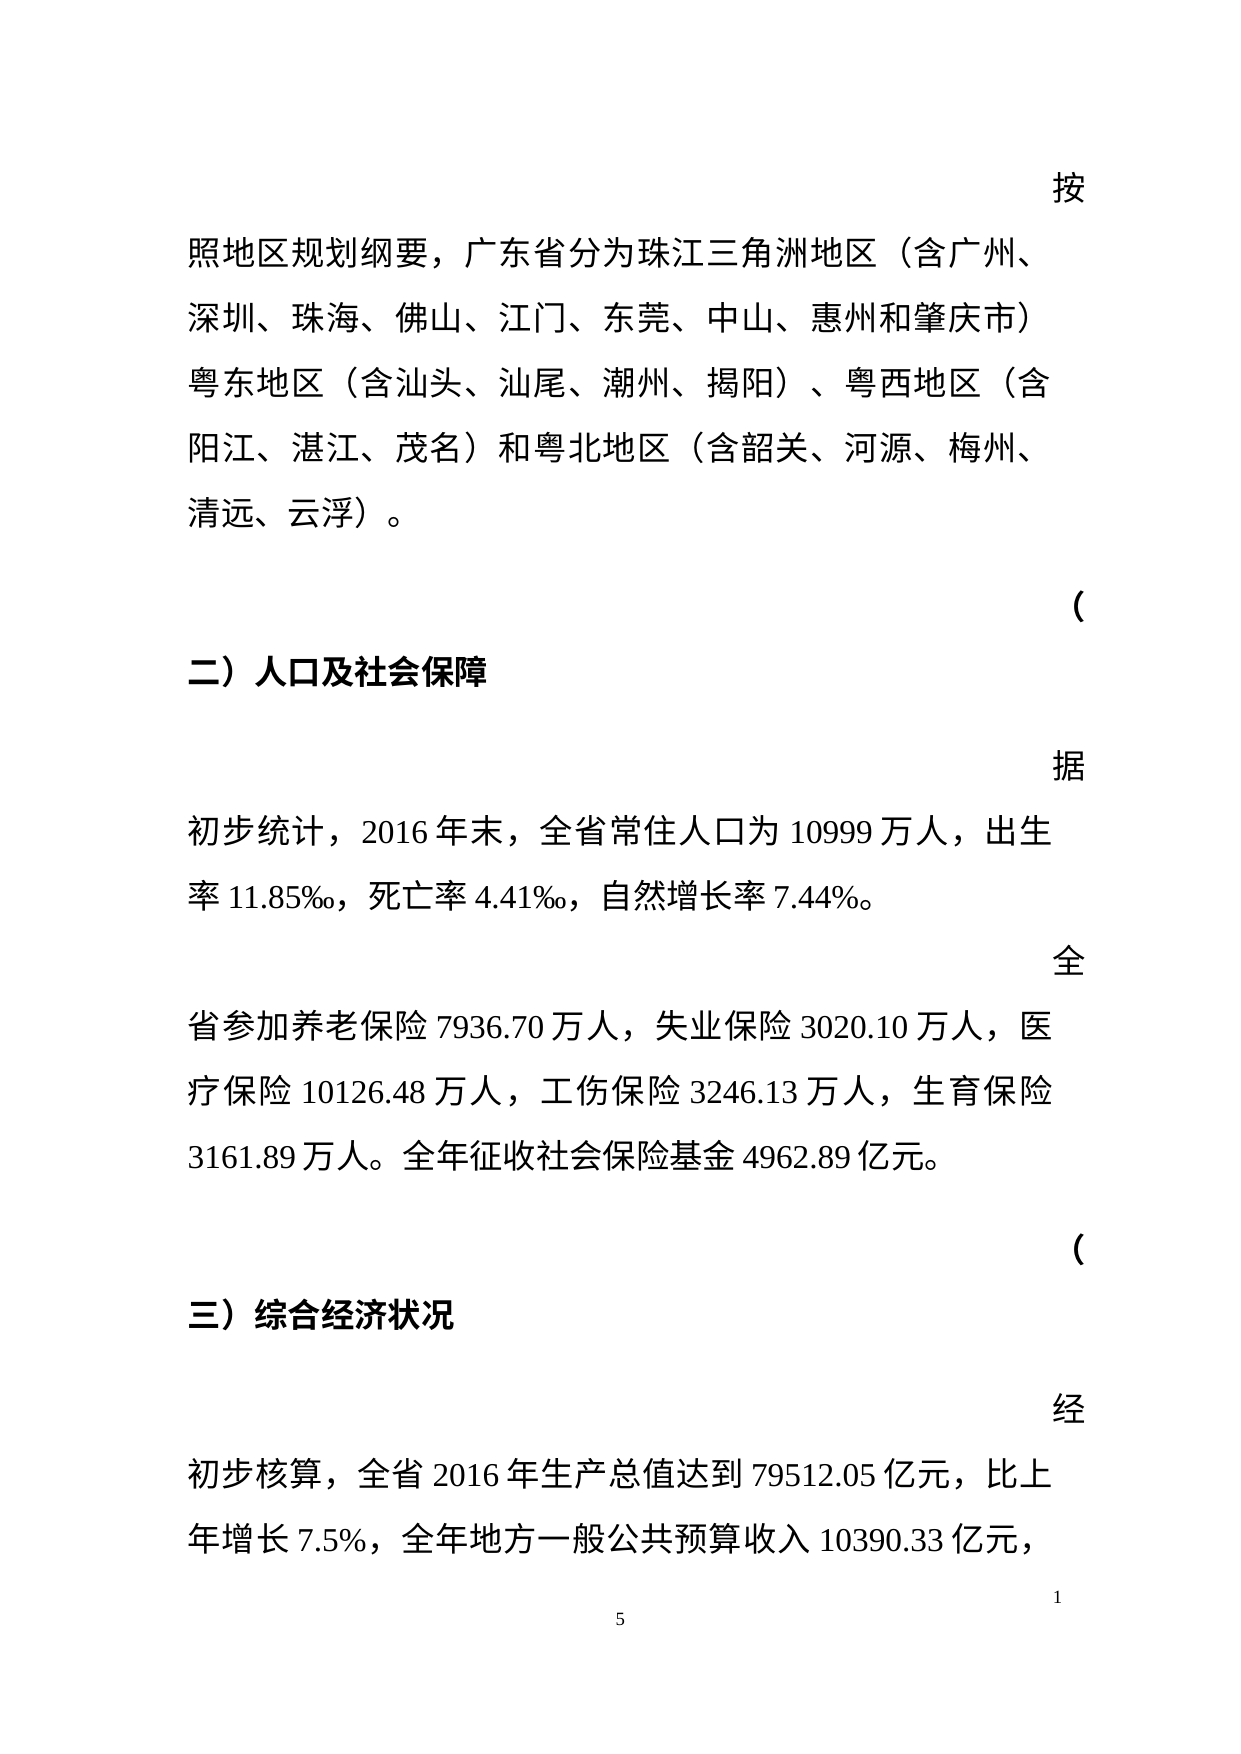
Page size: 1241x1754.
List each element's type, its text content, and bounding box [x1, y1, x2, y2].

subtitle （三）综合经济状况 [187, 1215, 1053, 1345]
text 按照地区规划纲要，广东省分为珠江三角洲地区（含广州、深圳、珠海、佛山、江门、东莞、中山、惠州和肇庆市）、粤东地区（含汕头、汕尾、潮州、揭阳）、粤西地区（含阳江、湛江、茂名）和粤北地区（含韶关、河源、梅州、清远、云浮）。 [187, 153, 1053, 543]
text 据初步统计，2016年末，全省常住人口为10999万人，出生率11.85‰，死亡率4.41‰，自然增长率7.44%。 [187, 731, 1053, 926]
subtitle （二）人口及社会保障 [187, 572, 1053, 702]
text 全省参加养老保险7936.70万人，失业保险3020.10万人，医疗保险10126.48万人，工伤保险3246.13万人，生育保险3161.89万人。全年征收社会保险基金4962.89亿元。 [187, 926, 1053, 1186]
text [187, 1374, 1053, 1569]
